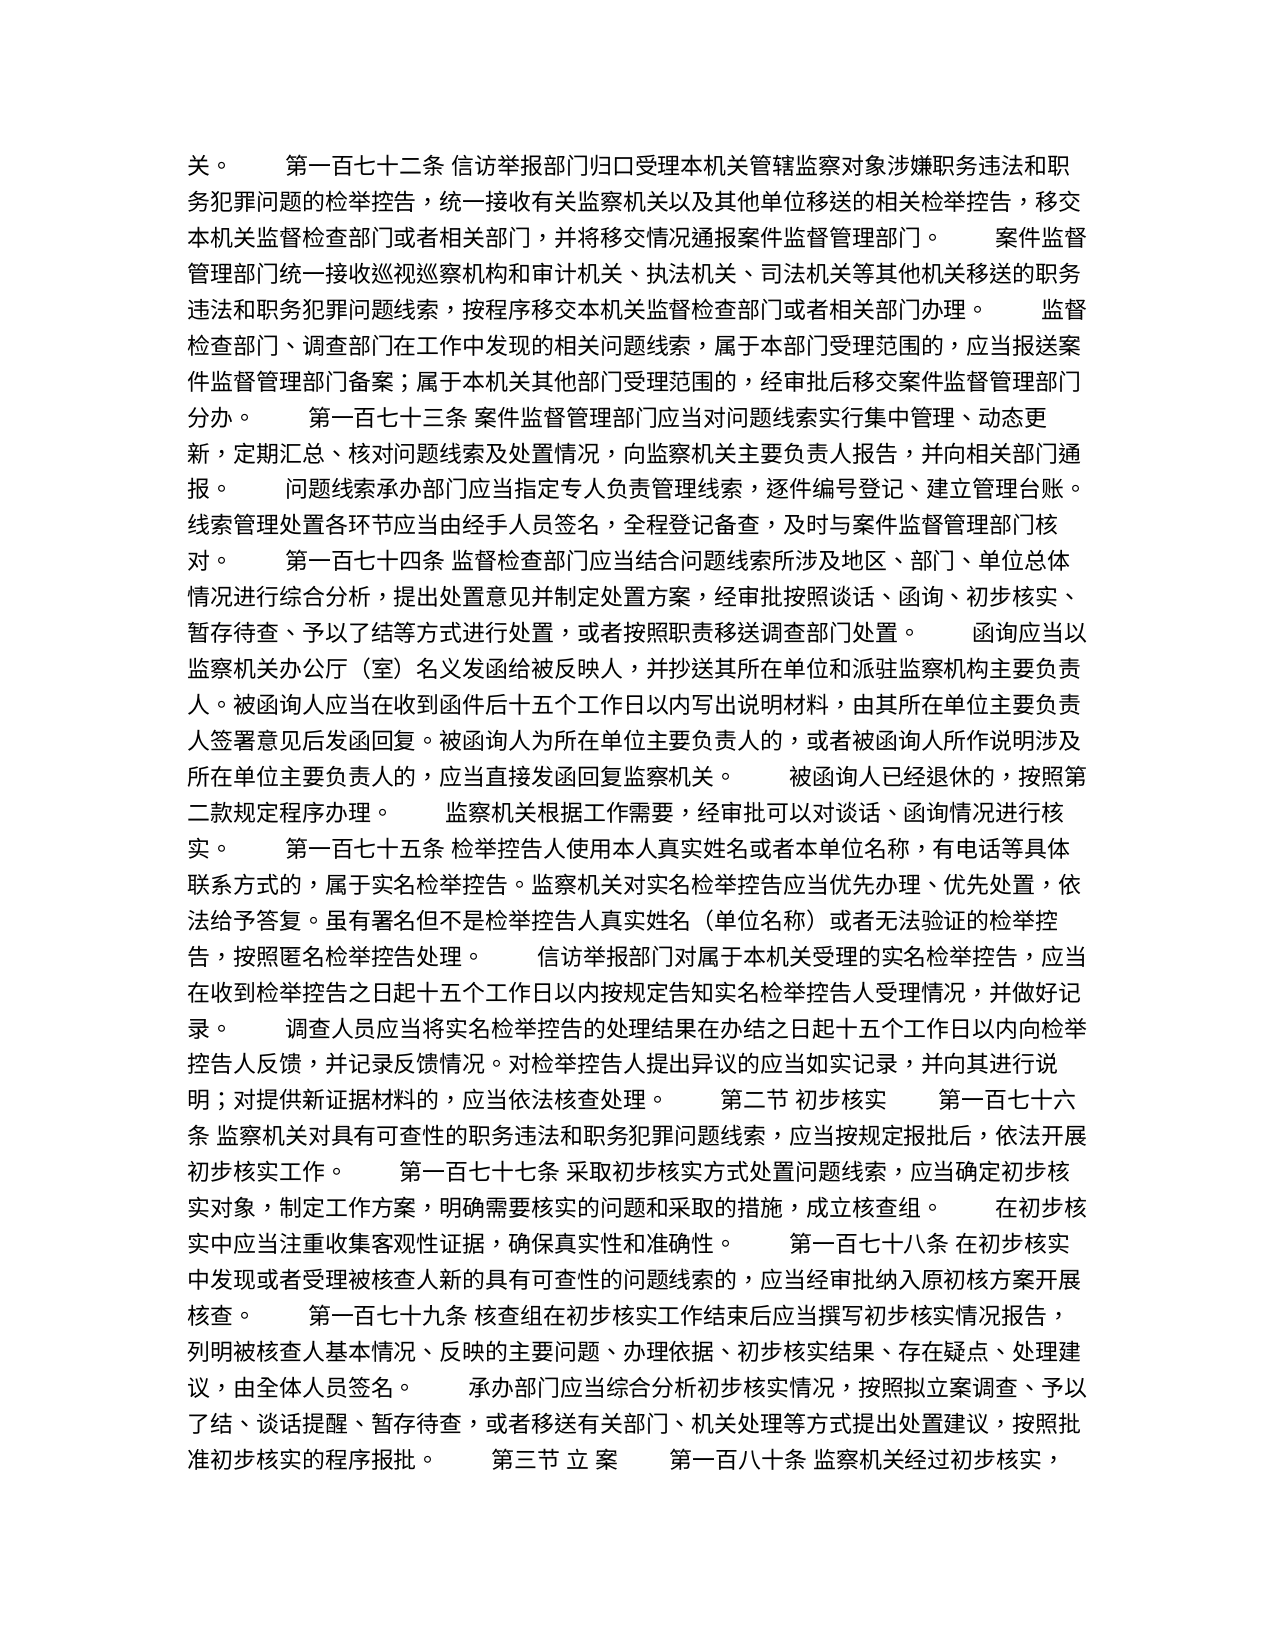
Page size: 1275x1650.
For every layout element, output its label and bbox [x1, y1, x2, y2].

text [187, 150, 1087, 1475]
